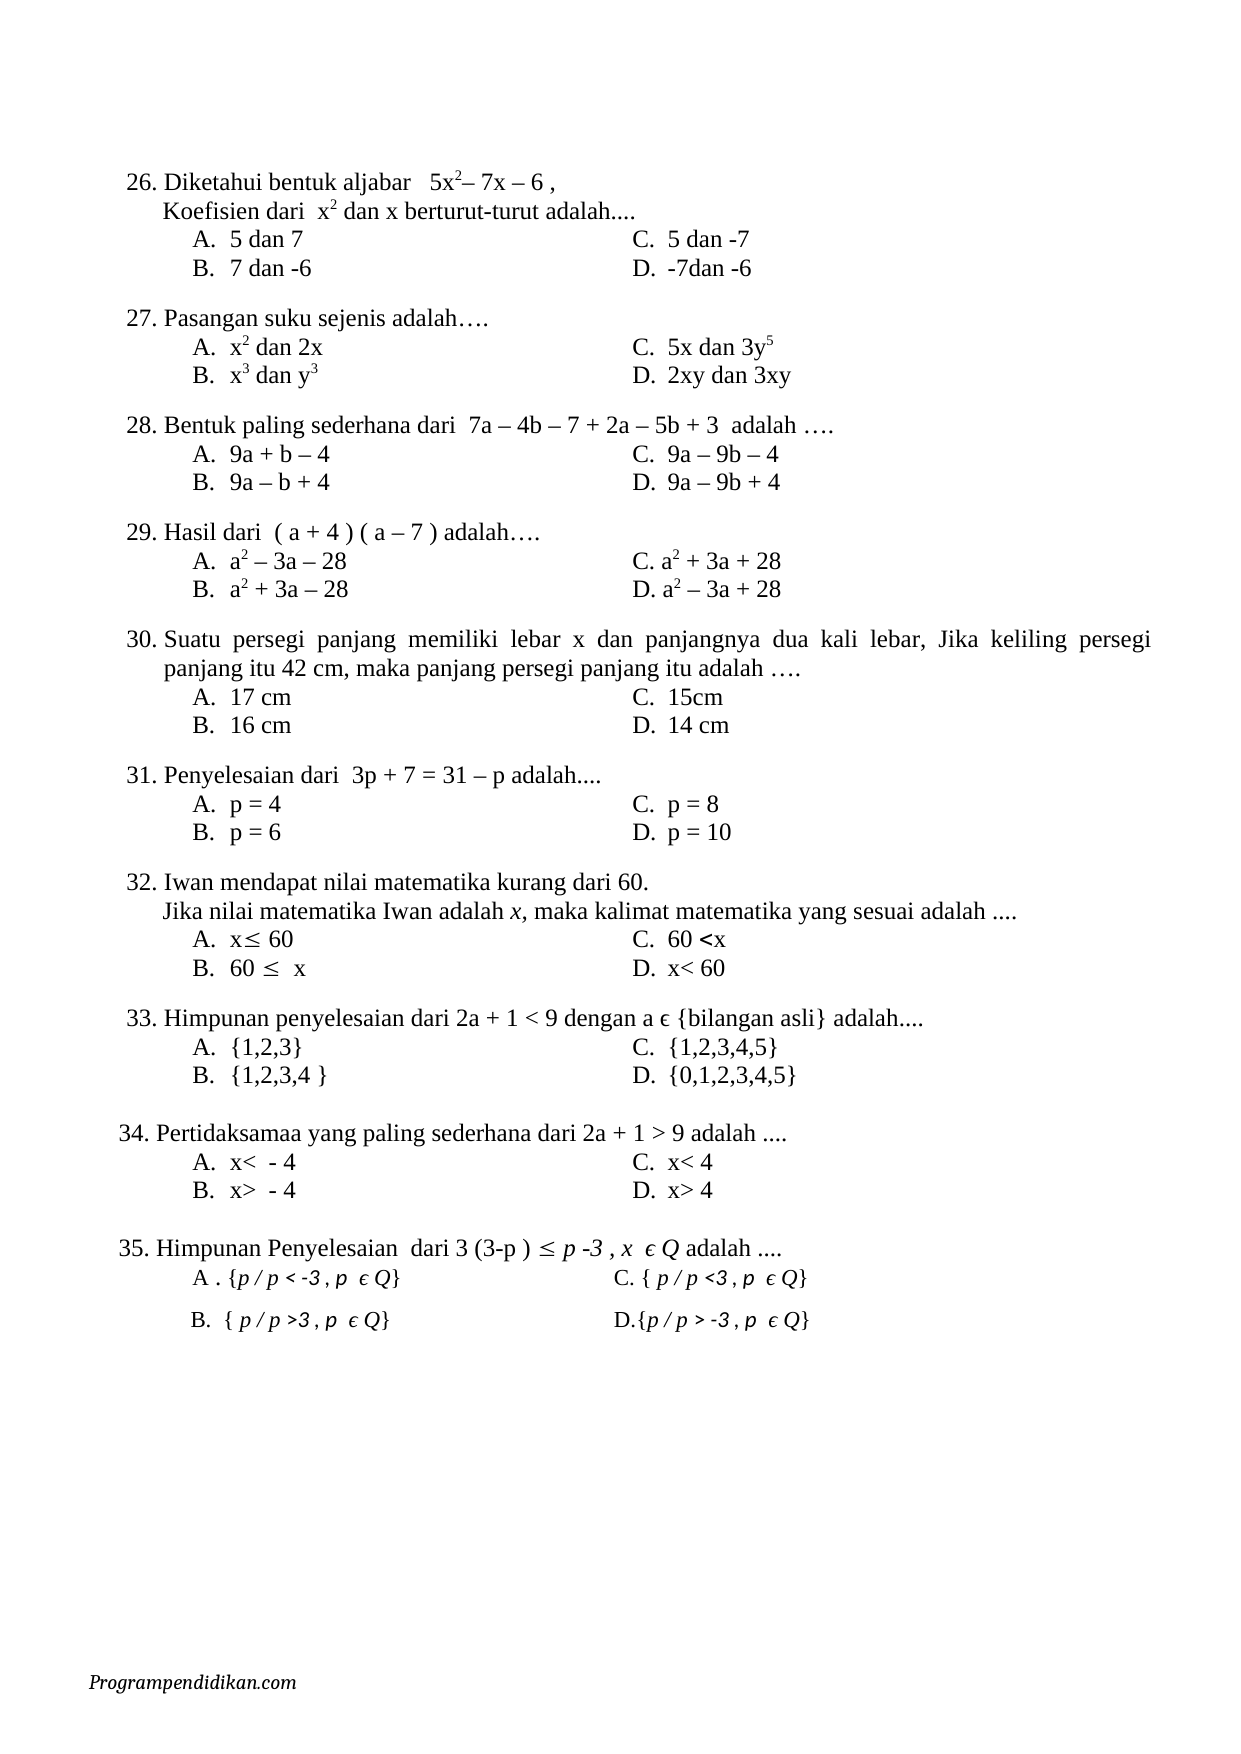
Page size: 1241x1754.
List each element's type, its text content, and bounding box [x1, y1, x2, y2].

text A . {p / p < -3 , p ϵ Q} C. { p / p <3 , p ϵ Q} [192, 1262, 1152, 1291]
list {1,2,3} C. {1,2,3,4,5} [192, 1032, 1152, 1060]
text 16 cm D. 14 cm [192, 710, 1152, 739]
text {1,2,3,4 } D. {0,1,2,3,4,5} [192, 1060, 1152, 1089]
text Suatu persegi panjang memiliki lebar x dan panjangnya dua kali lebar, Jika keliling persegi panjang itu 42 cm, maka panjang persegi panjang itu adalah …. [126, 624, 1152, 682]
list x2 dan 2x C. 5x dan 3y5 [192, 332, 1152, 360]
text 7 dan -6 D. -7dan -6 [192, 253, 1152, 282]
text Koefisien dari x2 dan x berturut-turut adalah.... [136, 196, 1152, 224]
list 35. Himpunan Penyelesaian dari 3 (3-p ) p -3 , x ϵ Q adalah .... [89, 1233, 1152, 1262]
text Penyelesaian dari 3p + 7 = 31 – p adalah.... [126, 760, 1152, 789]
list p = 4 C. p = 8 [192, 789, 1152, 817]
text Pasangan suku sejenis adalah…. [126, 303, 1152, 332]
list 34. Pertidaksamaa yang paling sederhana dari 2a + 1 > 9 adalah .... [89, 1118, 1152, 1147]
text Bentuk paling sederhana dari 7a – 4b – 7 + 2a – 5b + 3 adalah …. [126, 410, 1152, 439]
text x3 dan y3 D. 2xy dan 3xy [192, 360, 1152, 389]
list x 60 C. 60 x [192, 924, 1152, 953]
text 9a – b + 4 D. 9a – 9b + 4 [192, 467, 1152, 496]
text a2 + 3a – 28 D. a2 – 3a + 28 [192, 574, 1152, 603]
text Hasil dari ( a + 4 ) ( a – 7 ) adalah…. [126, 517, 1152, 546]
text p = 6 D. p = 10 [192, 817, 1152, 846]
text x> - 4 D. x> 4 [192, 1175, 1152, 1204]
text Diketahui bentuk aljabar 5x2– 7x – 6 , [126, 167, 1152, 196]
list 9a + b – 4 C. 9a – 9b – 4 [192, 439, 1152, 467]
text Iwan mendapat nilai matematika kurang dari 60. [126, 867, 1152, 896]
text 60 x D. x< 60 [192, 953, 1152, 982]
list 17 cm C. 15cm [192, 682, 1152, 710]
list x< - 4 C. x< 4 [192, 1147, 1152, 1175]
text Jika nilai matematika Iwan adalah x, maka kalimat matematika yang sesuai adalah .... [136, 896, 1152, 924]
text B. { p / p >3 , p ϵ Q} D.{p / p > -3 , p ϵ Q} [89, 1305, 1152, 1333]
list 5 dan 7 C. 5 dan -7 [192, 224, 1152, 253]
list a2 – 3a – 28 C. a2 + 3a + 28 [192, 546, 1152, 574]
text Himpunan penyelesaian dari 2a + 1 < 9 dengan a ϵ {bilangan asli} adalah.... [126, 1003, 1152, 1032]
